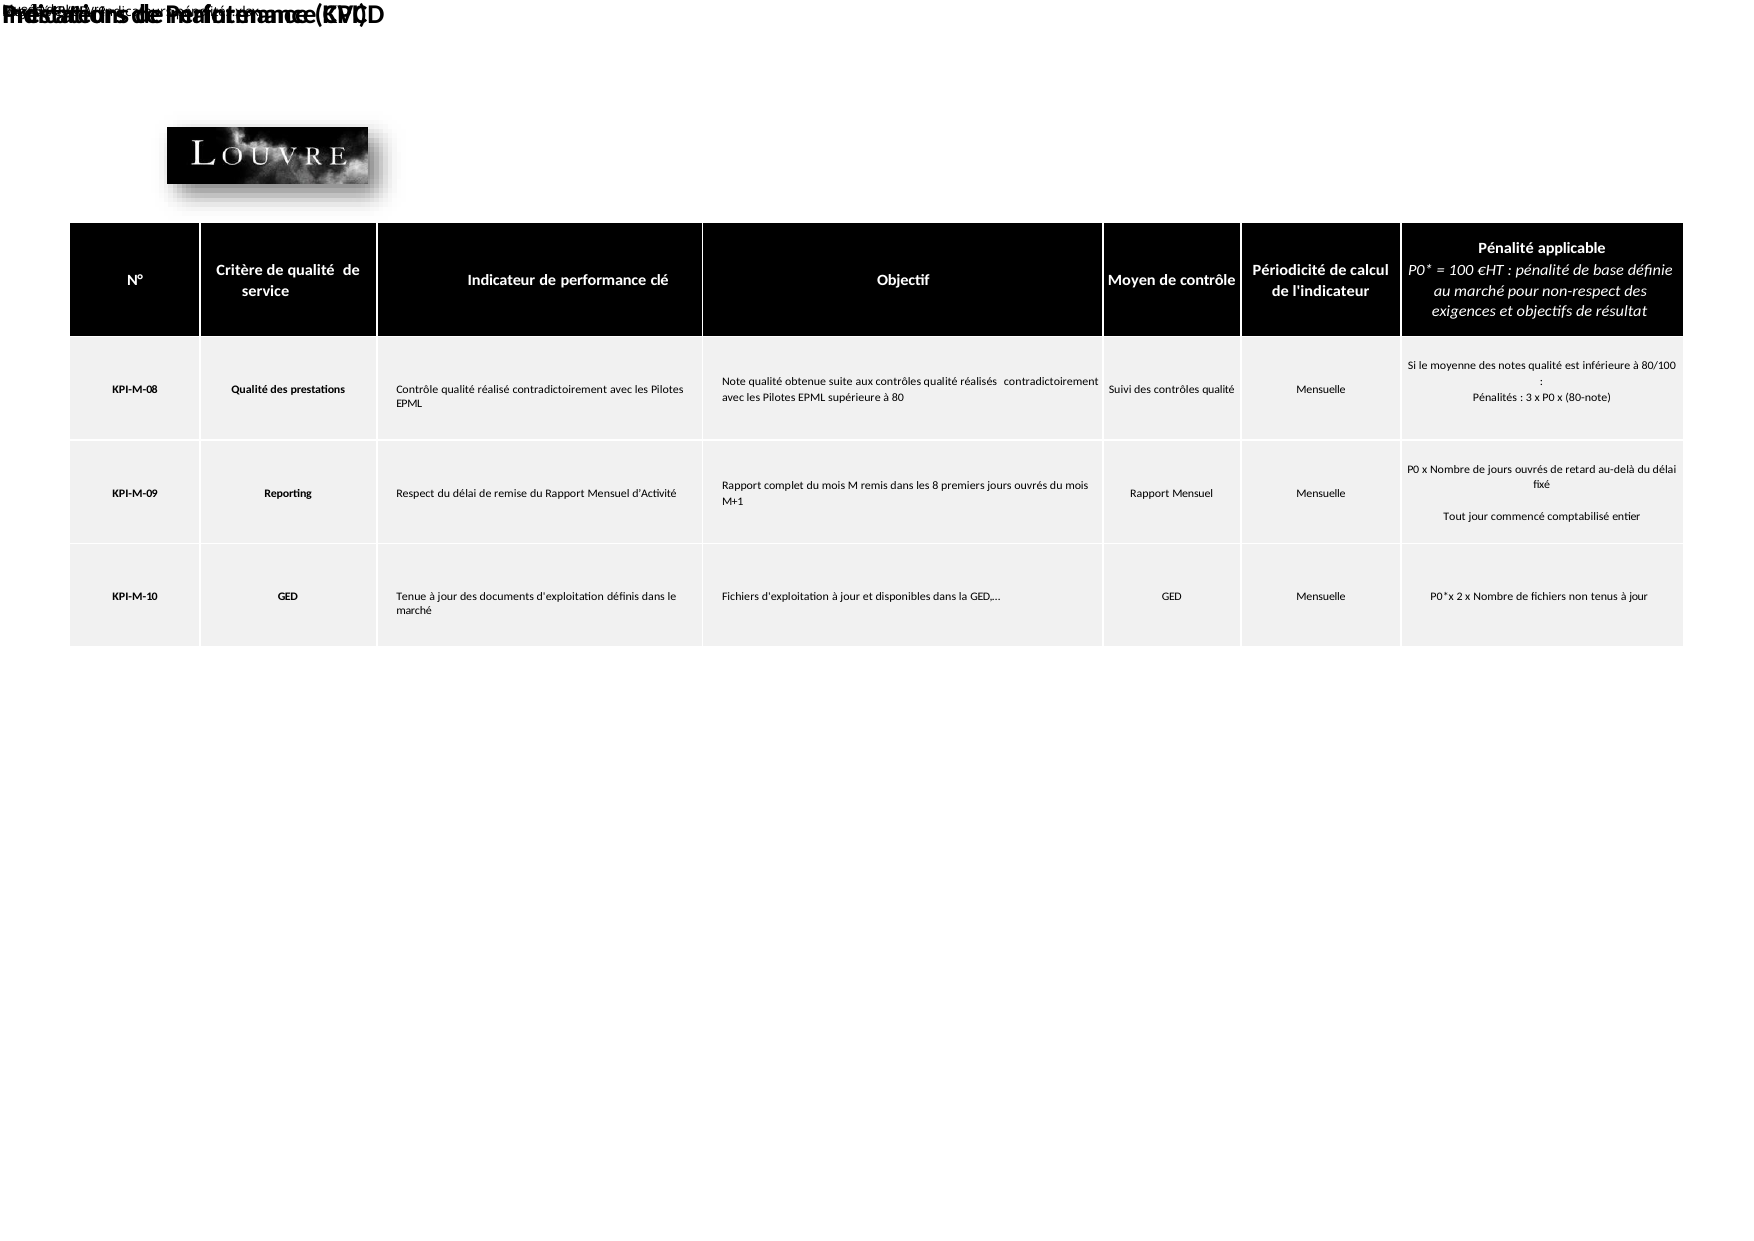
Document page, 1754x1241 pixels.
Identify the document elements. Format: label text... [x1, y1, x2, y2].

table_header Critère de qualité de service [201, 223, 376, 336]
table_cell Suivi des contrôles qualité [1104, 337, 1240, 439]
table_cell Tenue à jour des documents d'exploitation définis dans le marché [378, 544, 702, 646]
table_cell P0 x Nombre de jours ouvrés de retard au-delà du délai fixé Tout jour commencé comptabilisé entier [1402, 441, 1683, 543]
table_cell KPI-M-10 [70, 544, 199, 646]
table_cell KPI-M-09 [70, 441, 199, 543]
picture [151, 111, 406, 221]
table_cell Contrôle qualité réalisé contradictoirement avec les Pilotes EPML [378, 337, 702, 439]
table_cell Note qualité obtenue suite aux contrôles qualité réalisés contradictoirement avec les Pilotes EPML supérieure à 80 [703, 337, 1102, 439]
table_cell Respect du délai de remise du Rapport Mensuel d’Activité [378, 441, 702, 543]
table_cell GED [201, 544, 376, 646]
table_header N° [70, 223, 199, 336]
table_cell Mensuelle [1242, 544, 1400, 646]
table_header Pénalité applicable P0* = 100 €HT : pénalité de base définie au marché pour non-respect des exigences et objectifs de résultat [1402, 223, 1683, 336]
table_cell KPI-M-08 [70, 337, 199, 439]
table_header Moyen de contrôle [1104, 223, 1240, 336]
table_cell GED [1104, 544, 1240, 646]
table_cell Qualité des prestations [201, 337, 376, 439]
table_cell Mensuelle [1242, 337, 1400, 439]
table_header Périodicité de calcul de l'indicateur [1242, 223, 1400, 336]
table_cell Reporting [201, 441, 376, 543]
table_header Objectif [703, 223, 1102, 336]
table_cell P0*x 2 x Nombre de fichiers non tenus à jour [1402, 544, 1683, 646]
table_header Indicateur de performance clé [378, 223, 702, 336]
table_cell Rapport complet du mois M remis dans les 8 premiers jours ouvrés du mois M+1 [703, 441, 1102, 543]
table_cell Rapport Mensuel [1104, 441, 1240, 543]
table_cell Mensuelle [1242, 441, 1400, 543]
table_cell Si le moyenne des notes qualité est inférieure à 80/100 : Pénalités : 3 x P0 x (80-note) [1402, 337, 1683, 439]
table_cell Fichiers d'exploitation à jour et disponibles dans la GED,… [703, 544, 1102, 646]
